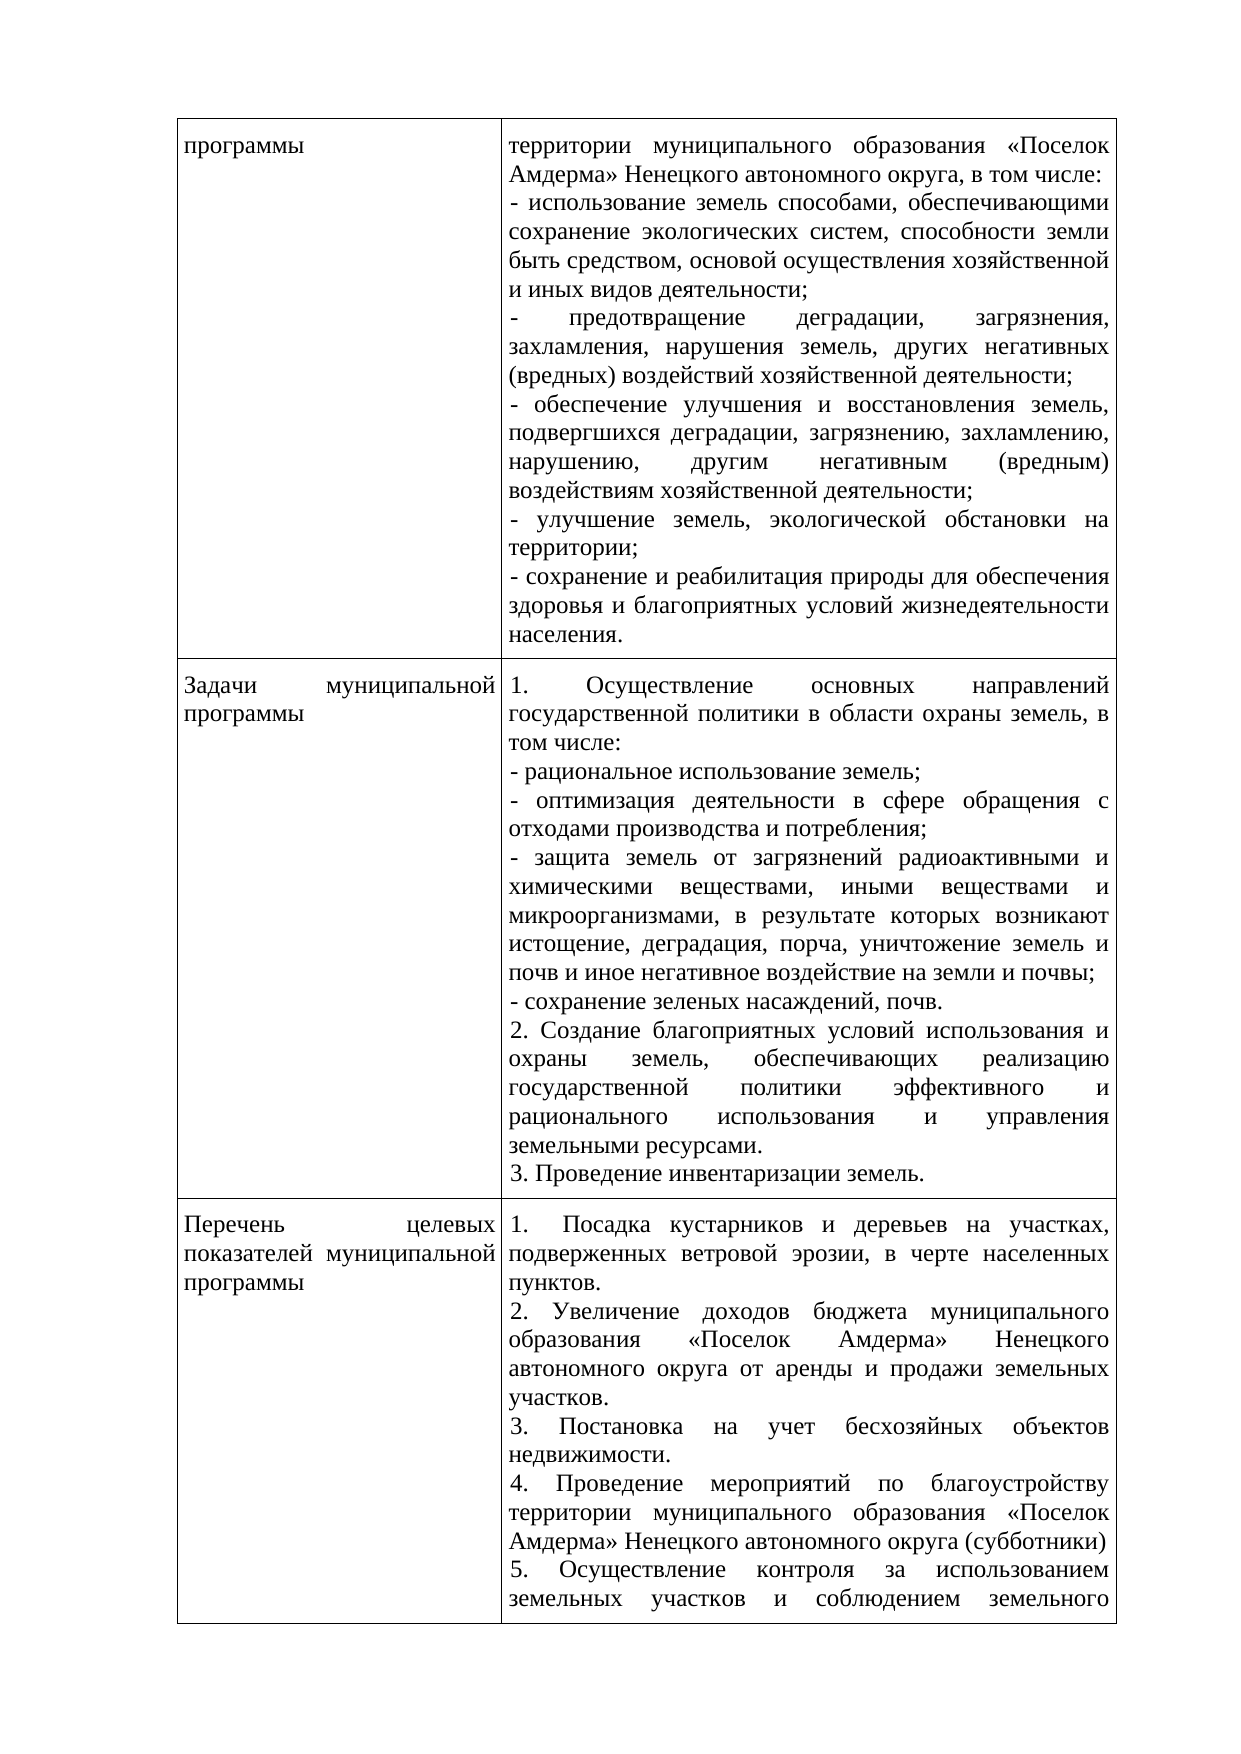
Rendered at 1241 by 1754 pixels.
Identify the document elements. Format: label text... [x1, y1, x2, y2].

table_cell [178, 119, 501, 658]
table_cell 1. Осуществление основных направлений государственной политики в области охраны земель, в том числе: - рациональное использование земель; - оптимизация деятельности в сфере обращения с отходами производства и потребления; - защита земель от загрязнений радиоактивными и химическими веществами, иными веществами и микроорганизмами, в результате которых возникают истощение, деградация, порча, уничтожение земель и почв и иное негативное воздействие на земли и почвы; - сохранение зеленых насаждений, почв. 2. Создание благоприятных условий использования и охраны земель, обеспечивающих реализацию государственной политики эффективного и рационального использования и управления земельными ресурсами. 3. Проведение инвентаризации земель. [502, 659, 1116, 1198]
table_cell Задачи муниципальной программы [178, 659, 501, 1198]
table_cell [502, 1199, 1116, 1623]
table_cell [178, 1199, 501, 1623]
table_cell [502, 119, 1116, 658]
